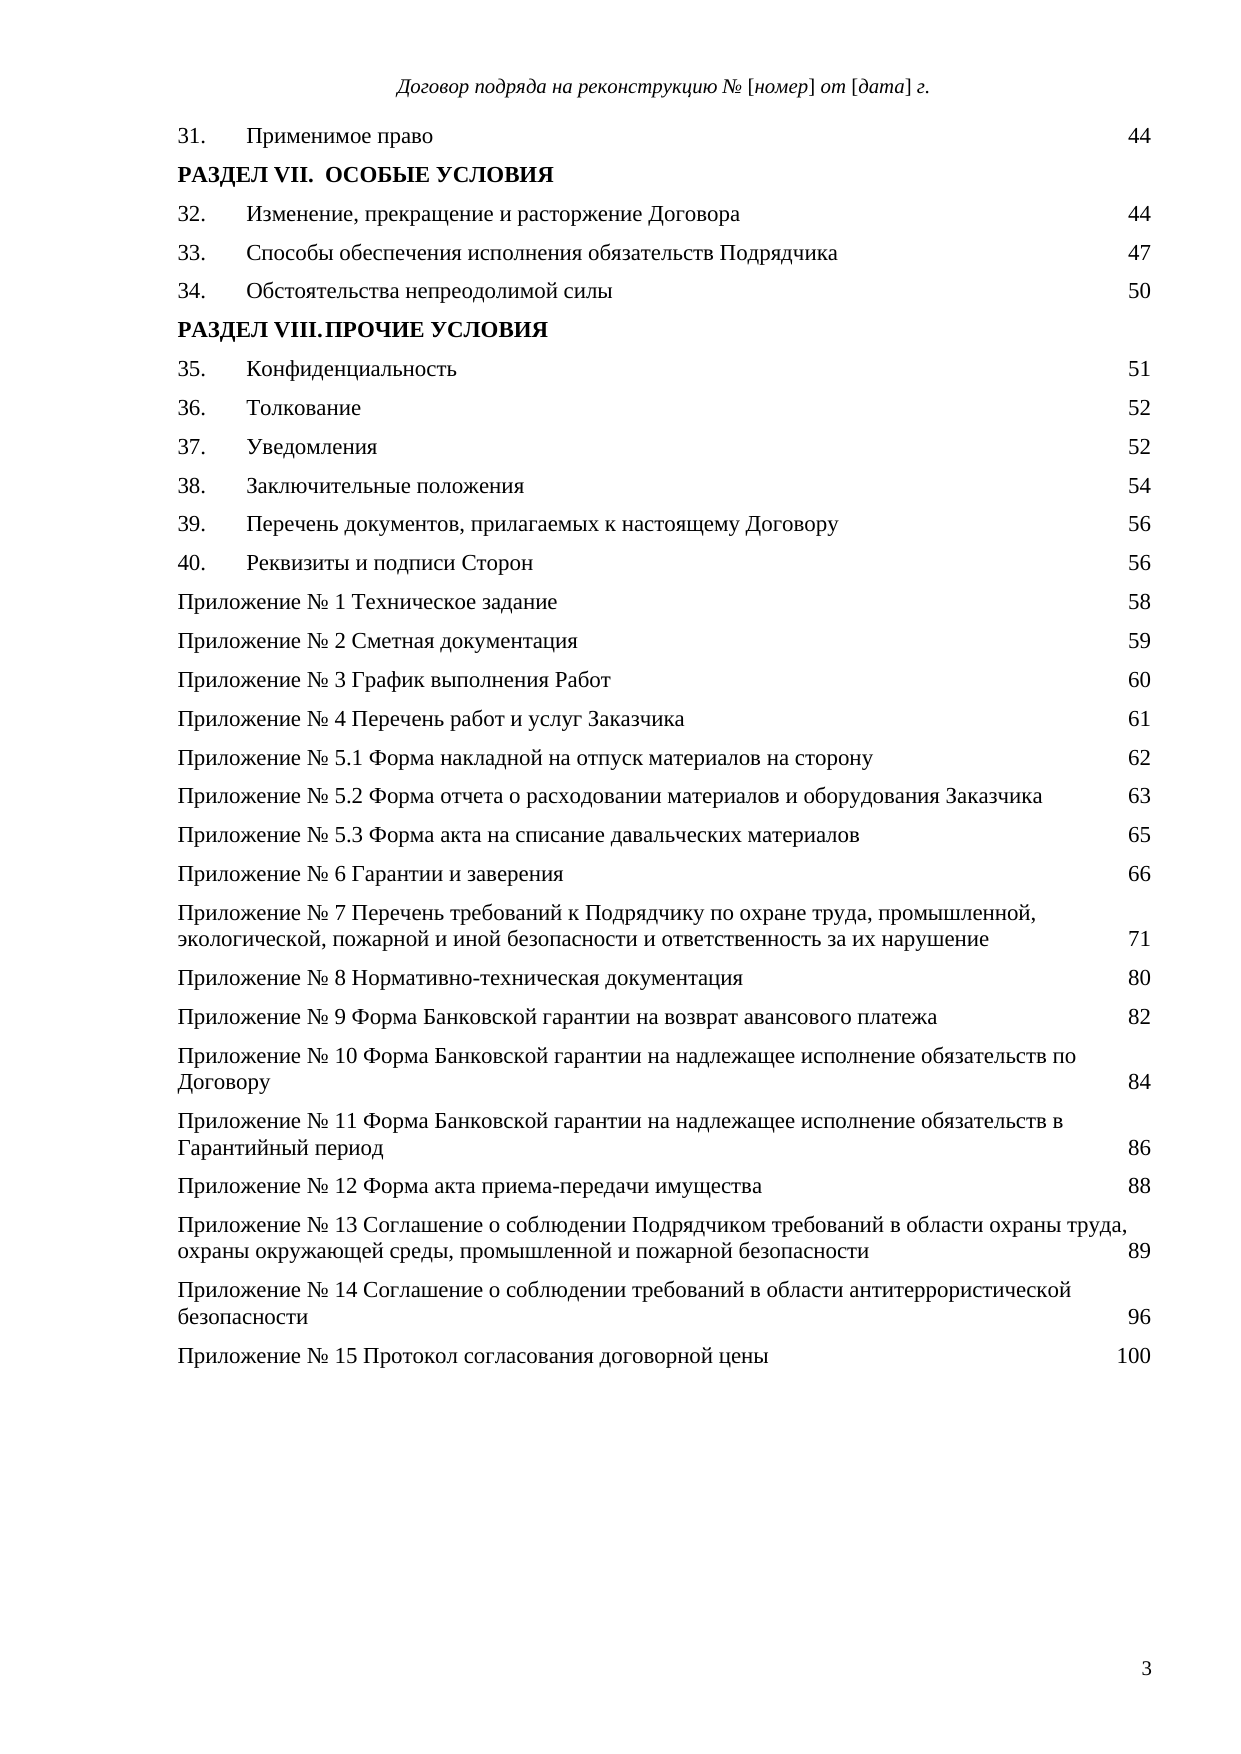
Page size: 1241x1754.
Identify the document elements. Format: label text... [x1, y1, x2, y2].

text 35. Конфиденциальность 51 [177, 355, 1152, 381]
text Приложение № 13 Соглашение о соблюдении Подрядчиком требований в области охраны труда, охраны окружающей среды, промышленной и пожарной безопасности 89 [177, 1211, 1152, 1264]
text Приложение № 12 Форма акта приема-передачи имущества 88 [177, 1172, 1152, 1199]
text 39. Перечень документов, прилагаемых к настоящему Договору 56 [177, 511, 1152, 537]
text 34. Обстоятельства непреодолимой силы 50 [177, 277, 1152, 304]
text Приложение № 6 Гарантии и заверения 66 [177, 860, 1152, 887]
text РАЗДЕЛ VII. ОСОБЫЕ УСЛОВИЯ 44 [177, 161, 1122, 187]
text 40. Реквизиты и подписи Сторон 56 [177, 549, 1152, 576]
text Приложение № 10 Форма Банковской гарантии на надлежащее исполнение обязательств по Договору 84 [177, 1042, 1152, 1095]
text Приложение № 14 Соглашение о соблюдении требований в области антитеррористической безопасности 96 [177, 1276, 1152, 1329]
text 38. Заключительные положения 54 [177, 472, 1152, 498]
text Приложение № 3 График выполнения Работ 60 [177, 666, 1152, 692]
text Приложение № 4 Перечень работ и услуг Заказчика 61 [177, 705, 1152, 731]
text Приложение № 5.2 Форма отчета о расходовании материалов и оборудования Заказчика 63 [177, 782, 1152, 809]
text 33. Способы обеспечения исполнения обязательств Подрядчика 47 [177, 238, 1152, 265]
text Приложение № 8 Нормативно-техническая документация 80 [177, 964, 1152, 991]
text 36. Толкование 52 [177, 394, 1152, 420]
text Приложение № 5.3 Форма акта на списание давальческих материалов 65 [177, 821, 1152, 848]
text 32. Изменение, прекращение и расторжение Договора 44 [177, 200, 1152, 226]
text 37. Уведомления 52 [177, 433, 1152, 459]
text Приложение № 11 Форма Банковской гарантии на надлежащее исполнение обязательств в Гарантийный период 86 [177, 1107, 1152, 1160]
text Приложение № 9 Форма Банковской гарантии на возврат авансового платежа 82 [177, 1003, 1152, 1029]
text Приложение № 1 Техническое задание 58 [177, 588, 1152, 614]
text Приложение № 2 Сметная документация 59 [177, 627, 1152, 653]
text Приложение № 15 Протокол согласования договорной цены 100 [177, 1342, 1152, 1368]
text РАЗДЕЛ VIII. ПРОЧИЕ УСЛОВИЯ 51 [177, 316, 1122, 343]
text Приложение № 5.1 Форма накладной на отпуск материалов на сторону 62 [177, 744, 1152, 770]
text Приложение № 7 Перечень требований к Подрядчику по охране труда, промышленной, экологической, пожарной и иной безопасности и ответственность за их нарушение 71 [177, 899, 1152, 952]
text 31. Применимое право 44 [177, 122, 1152, 148]
